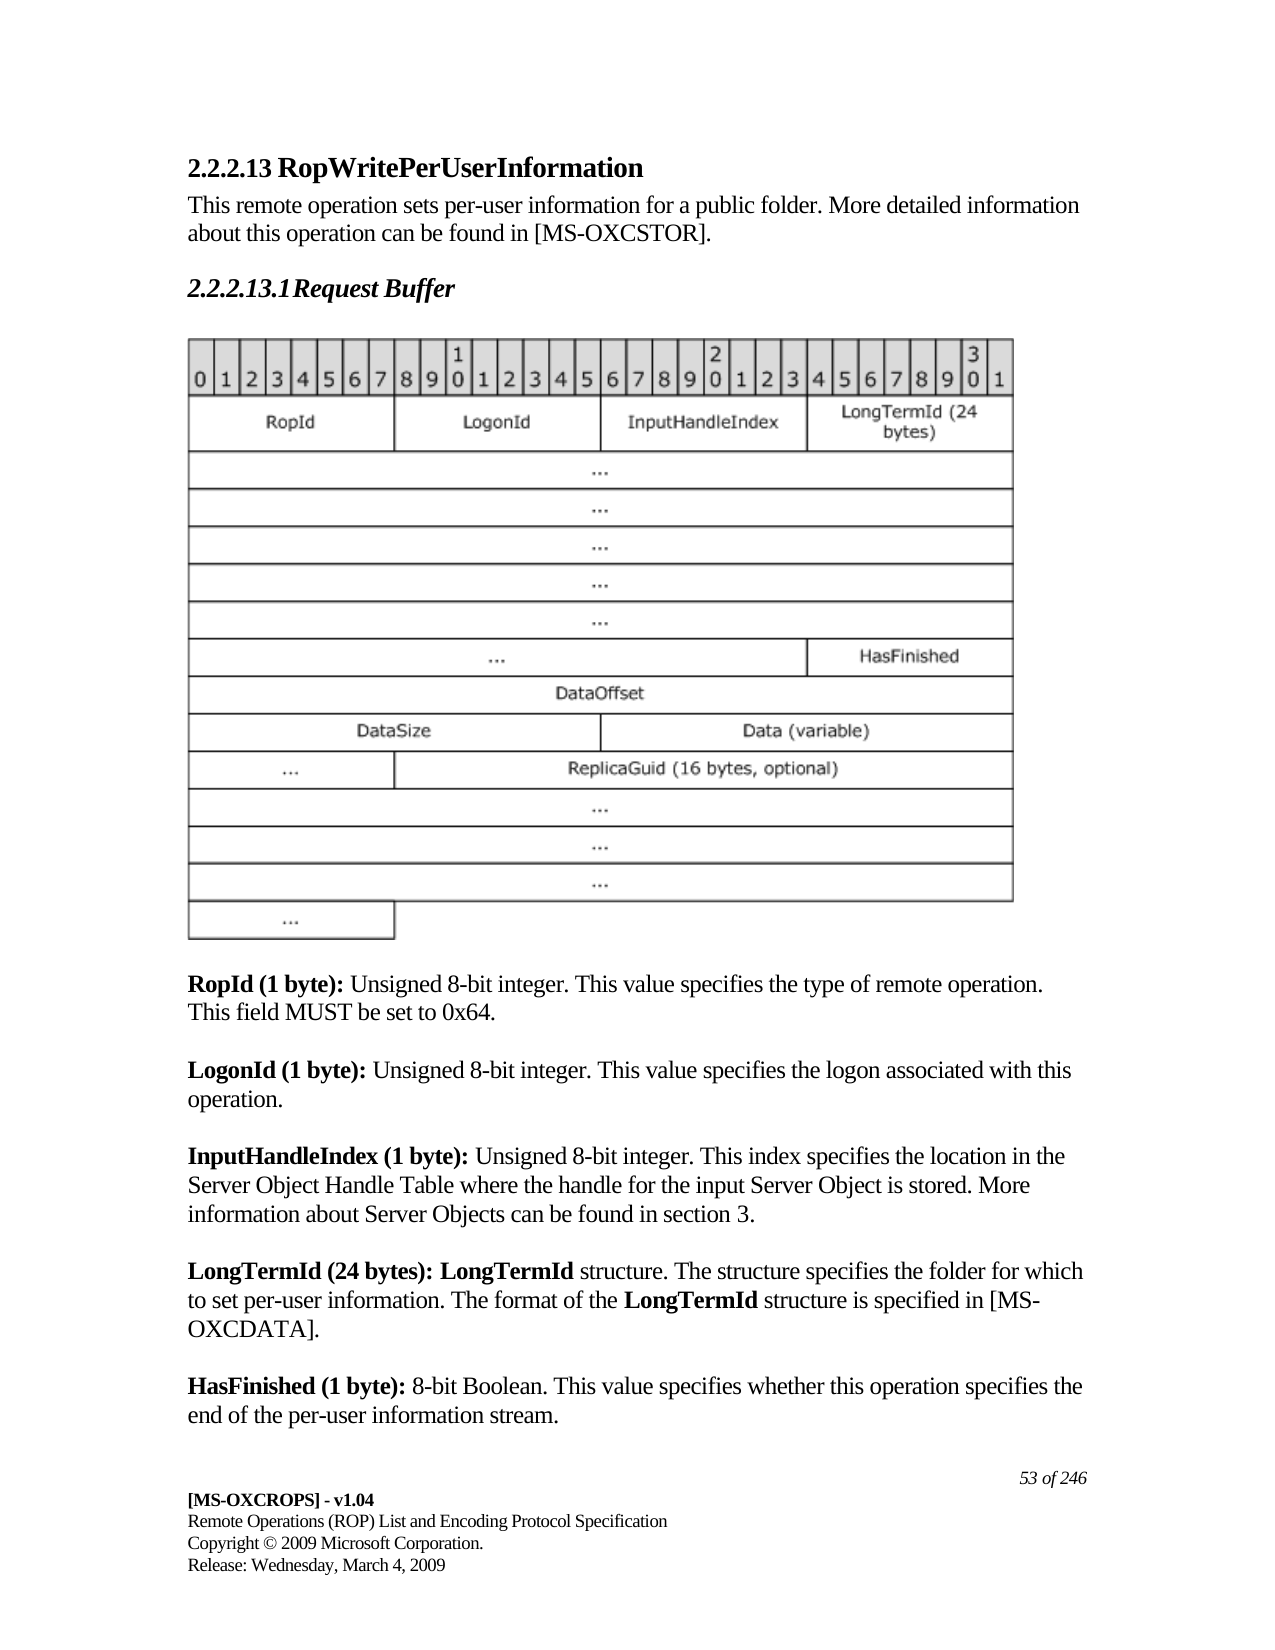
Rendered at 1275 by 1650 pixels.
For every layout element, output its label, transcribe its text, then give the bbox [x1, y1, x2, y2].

text HasFinished (1 byte): 8-bit Boolean. This value specifies whether this operation specifies the end of the per-user information stream. [187, 1371, 1087, 1429]
text This remote operation sets per-user information for a public folder. More detailed information about this operation can be found in [MS-OXCSTOR]. [187, 190, 1087, 247]
picture [187, 338, 1014, 940]
text LongTermId (24 bytes): LongTermId structure. The structure specifies the folder for which to set per-user information. The format of the LongTermId structure is specified in [MS-OXCDATA]. [187, 1256, 1087, 1342]
subtitle Request Buffer [187, 272, 1087, 303]
text RopId (1 byte): Unsigned 8-bit integer. This value specifies the type of remote operation. This field MUST be set to 0x64. [187, 969, 1087, 1026]
subtitle RopWritePerUserInformation [187, 150, 1087, 183]
text InputHandleIndex (1 byte): Unsigned 8-bit integer. This index specifies the location in the Server Object Handle Table where the handle for the input Server Object is stored. More information about Server Objects can be found in section 3. [187, 1141, 1087, 1227]
text LogonId (1 byte): Unsigned 8-bit integer. This value specifies the logon associated with this operation. [187, 1055, 1087, 1112]
